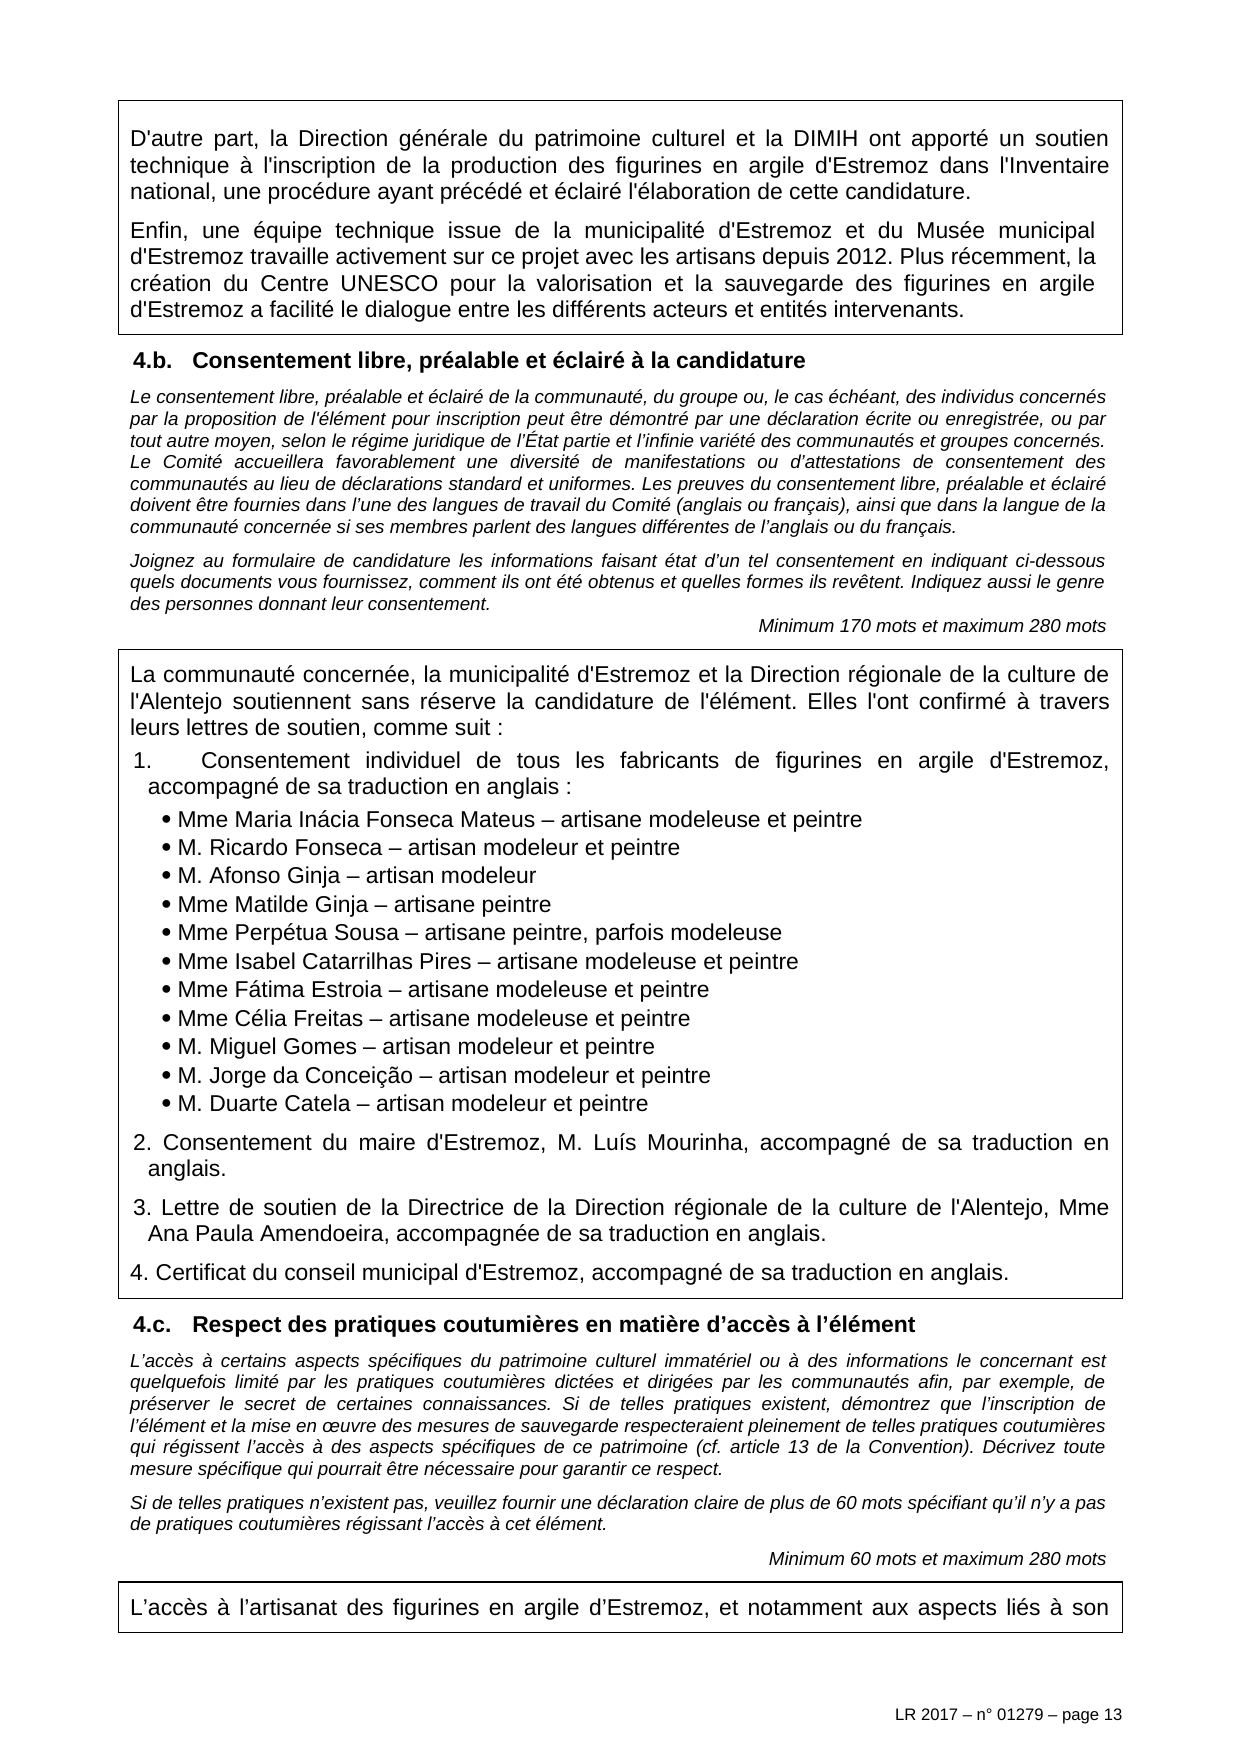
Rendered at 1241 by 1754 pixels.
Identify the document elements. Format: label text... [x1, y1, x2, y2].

table_cell 4.c. Respect des pratiques coutumières en matière d’accès à l’élément L’accès à certains aspects spécifiques du patrimoine culturel immatériel ou à des informations le concernant est quelquefois limité par les pratiques coutumières dictées et dirigées par les communautés afin, par exemple, de préserver le secret de certaines connaissances. Si de telles pratiques existent, démontrez que l’inscription de l’élément et la mise en œuvre des mesures de sauvegarde respecteraient pleinement de telles pratiques coutumières qui régissent l’accès à des aspects spécifiques de ce patrimoine (cf. article 13 de la Convention). Décrivez toute mesure spécifique qui pourrait être nécessaire pour garantir ce respect. Si de telles pratiques n’existent pas, veuillez fournir une déclaration claire de plus de 60 mots spécifiant qu’il n’y a pas de pratiques coutumières régissant l’accès à cet élément. Minimum 60 mots et maximum 280 mots [118, 1299, 1122, 1581]
table_cell La communauté concernée, la municipalité d'Estremoz et la Direction régionale de la culture de l'Alentejo soutiennent sans réserve la candidature de l'élément. Elles l'ont confirmé à travers leurs lettres de soutien, comme suit : Consentement individuel de tous les fabricants de figurines en argile d'Estremoz, accompagné de sa traduction en anglais : Mme Maria Inácia Fonseca Mateus – artisane modeleuse et peintre M. Ricardo Fonseca – artisan modeleur et peintre M. Afonso Ginja – artisan modeleur Mme Matilde Ginja – artisane peintre Mme Perpétua Sousa – artisane peintre, parfois modeleuse Mme Isabel Catarrilhas Pires – artisane modeleuse et peintre Mme Fátima Estroia – artisane modeleuse et peintre Mme Célia Freitas – artisane modeleuse et peintre M. Miguel Gomes – artisan modeleur et peintre M. Jorge da Conceição – artisan modeleur et peintre M. Duarte Catela – artisan modeleur et peintre 2. Consentement du maire d'Estremoz, M. Luís Mourinha, accompagné de sa traduction en anglais. 3. Lettre de soutien de la Directrice de la Direction régionale de la culture de l'Alentejo, Mme Ana Paula Amendoeira, accompagnée de sa traduction en anglais. 4. Certificat du conseil municipal d'Estremoz, accompagné de sa traduction en anglais. [119, 650, 1122, 1297]
table_cell 4.b. Consentement libre, préalable et éclairé à la candidature Le consentement libre, préalable et éclairé de la communauté, du groupe ou, le cas échéant, des individus concernés par la proposition de l'élément pour inscription peut être démontré par une déclaration écrite ou enregistrée, ou par tout autre moyen, selon le régime juridique de l’État partie et l’infinie variété des communautés et groupes concernés. Le Comité accueillera favorablement une diversité de manifestations ou d’attestations de consentement des communautés au lieu de déclarations standard et uniformes. Les preuves du consentement libre, préalable et éclairé doivent être fournies dans l’une des langues de travail du Comité (anglais ou français), ainsi que dans la langue de la communauté concernée si ses membres parlent des langues différentes de l’anglais ou du français. Joignez au formulaire de candidature les informations faisant état d’un tel consentement en indiquant ci-dessous quels documents vous fournissez, comment ils ont été obtenus et quelles formes ils revêtent. Indiquez aussi le genre des personnes donnant leur consentement. Minimum 170 mots et maximum 280 mots [118, 335, 1122, 648]
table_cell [119, 1583, 1122, 1632]
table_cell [119, 101, 1122, 334]
